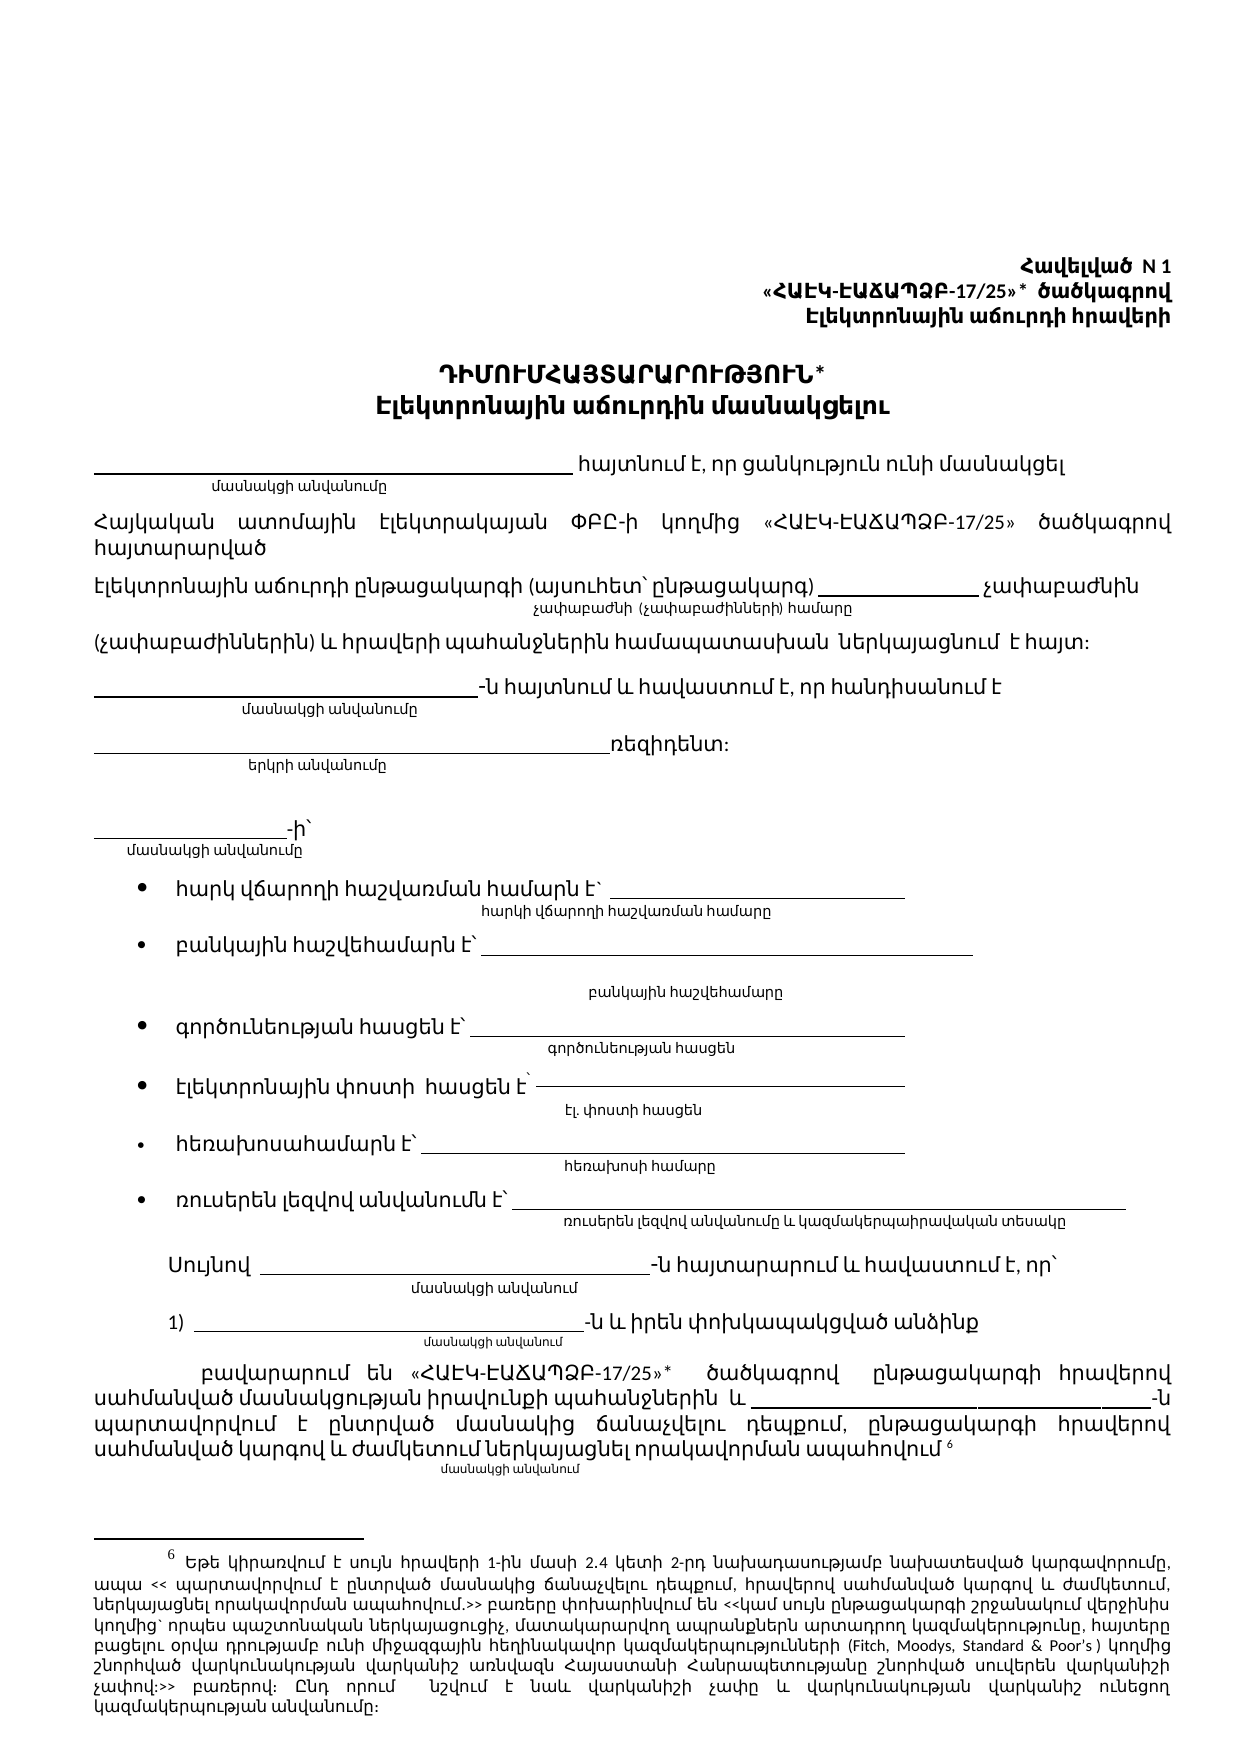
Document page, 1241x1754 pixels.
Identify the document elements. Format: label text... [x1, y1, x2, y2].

text հայտնում է, որ ցանկություն ունի մասնակցել [94, 451, 1171, 477]
text մասնակցի անվանումը [94, 841, 1171, 872]
list բանկային հաշվեհամարն է՝ [138, 933, 1171, 983]
text -ի՝ [94, 816, 1171, 841]
text հարկի վճարողի հաշվառման համարը [94, 902, 1171, 933]
text ռեզիդենտ: [94, 731, 1171, 756]
list ռուսերեն լեզվով անվանումն է՝ [138, 1187, 1171, 1213]
text -ն հայտնում և հավաստում է, որ հանդիսանում է [94, 670, 1171, 701]
list գործունեության հասցեն է՝ [138, 1014, 1171, 1040]
text չափաբաժնի (չափաբաժինների) համարը [94, 599, 1171, 629]
text երկրի անվանումը [94, 756, 1171, 787]
text ԴԻՄՈՒՄՀԱՅՏԱՐԱՐՈՒԹՅՈՒՆ* [94, 360, 1171, 390]
text գործունեության հասցեն [94, 1040, 1171, 1070]
text ռուսերեն լեզվով անվանումը և կազմակերպաիրավական տեսակը [94, 1213, 1171, 1243]
list էլեկտրոնային փոստի հասցեն է՝ [138, 1070, 1171, 1101]
text մասնակցի անվանում [94, 1462, 1171, 1487]
text (չափաբաժիններին) և հրավերի պահանջներին համապատասխան ներկայացնում է հայտ: [94, 629, 1171, 655]
text բավարարում են «ՀԱԷԿ-ԷԱՃԱՊՁԲ-17/25»* ծածկագրով ընթացակարգի հրավերով սահմանված մասնակցության իրավունքի պահանջներին և -ն պարտավորվում է ընտրված մասնակից ճանաչվելու դեպքում, ընթացակարգի հրավերով սահմանված կարգով և ժամկետում ներկայացնել որակավորման ապահովում [94, 1360, 1171, 1462]
text էլ. փոստի հասցեն [94, 1101, 1171, 1131]
list հեռախոսահամարն է՝ [138, 1131, 1171, 1157]
text Հավելված N 1 [94, 253, 1171, 278]
text մասնակցի անվանումը [94, 701, 1171, 731]
text Հայկական ատոմային էլեկտրակայան ՓԲԸ-ի կողմից «ՀԱԷԿ-ԷԱՃԱՊՁԲ-17/25» ծածկագրով հայտարարված [94, 507, 1171, 561]
text բանկային հաշվեհամարը [94, 983, 1171, 1014]
text 1) -ն և իրեն փոխկապակցված անձինք [94, 1309, 1171, 1335]
text հեռախոսի համարը [462, 1157, 1171, 1187]
text Էլեկտրոնային աճուրդի հրավերի [94, 304, 1171, 329]
list հարկ վճարողի հաշվառման համարն է` [138, 872, 1171, 902]
text մասնակցի անվանումը [94, 477, 1171, 507]
text Սույնով -ն հայտարարում և հավաստում է, որ՝ [94, 1248, 1171, 1279]
text մասնակցի անվանում [94, 1335, 1171, 1360]
text մասնակցի անվանում [94, 1279, 1171, 1309]
text «ՀԱԷԿ-ԷԱՃԱՊՁԲ-17/25»* ծածկագրով [94, 278, 1171, 304]
subtitle Էլեկտրոնային աճուրդին մասնակցելու [94, 390, 1171, 421]
text էլեկտրոնային աճուրդի ընթացակարգի (այսուհետ՝ ընթացակարգ) չափաբաժնին [94, 573, 1171, 599]
